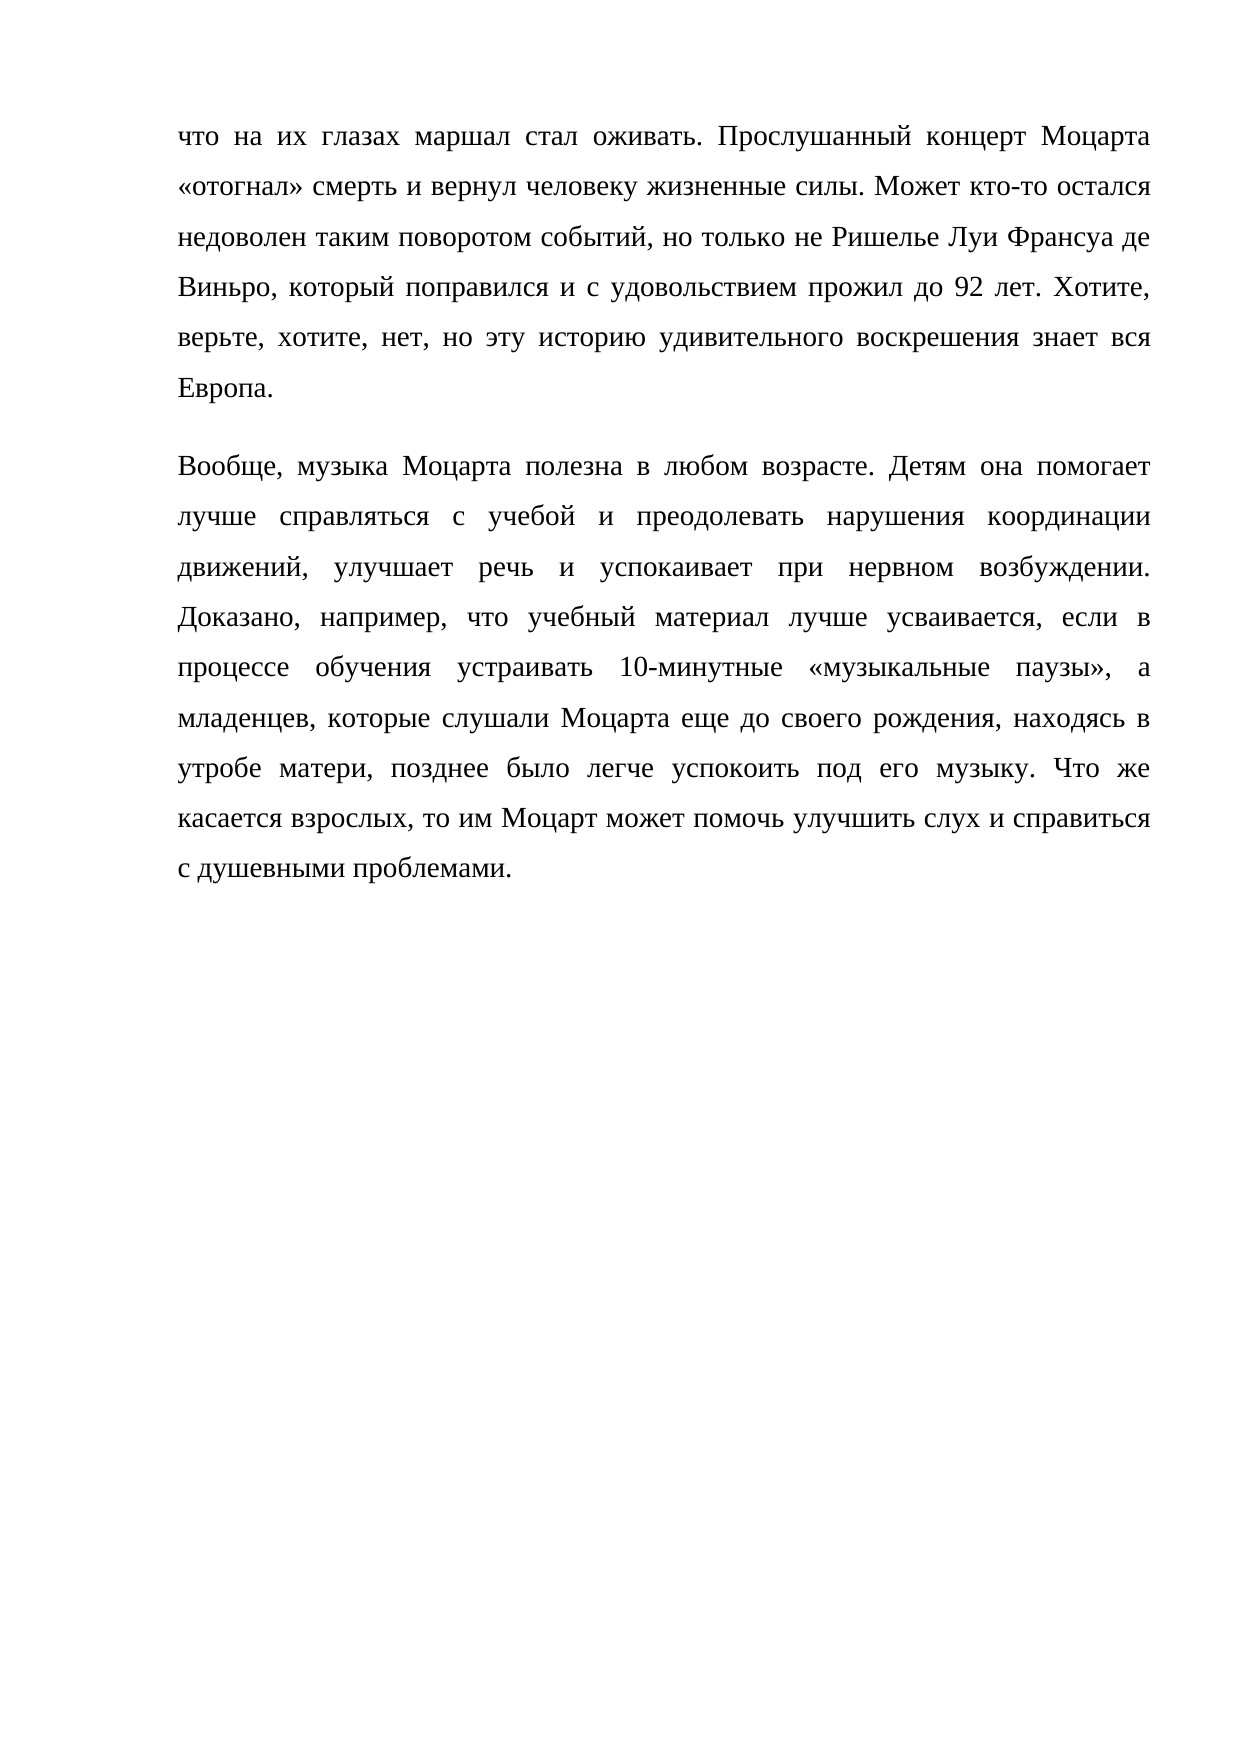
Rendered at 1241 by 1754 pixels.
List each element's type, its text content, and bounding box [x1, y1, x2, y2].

text Вообще, музыка Моцарта полезна в любом возрасте. Детям она помогает лучше справляться с учебой и преодолевать нарушения координации движений, улучшает речь и успокаивает при нервном возбуждении. Доказано, например, что учебный материал лучше усваивается, если в процессе обучения устраивать 10-минутные «музыкальные паузы», а младенцев, которые слушали Моцарта еще до своего рождения, находясь в утробе матери, позднее было легче успокоить под его музыку. Что же касается взрослых, то им Моцарт может помочь улучшить слух и справиться с душевными проблемами. [177, 448, 1152, 884]
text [177, 118, 1152, 403]
